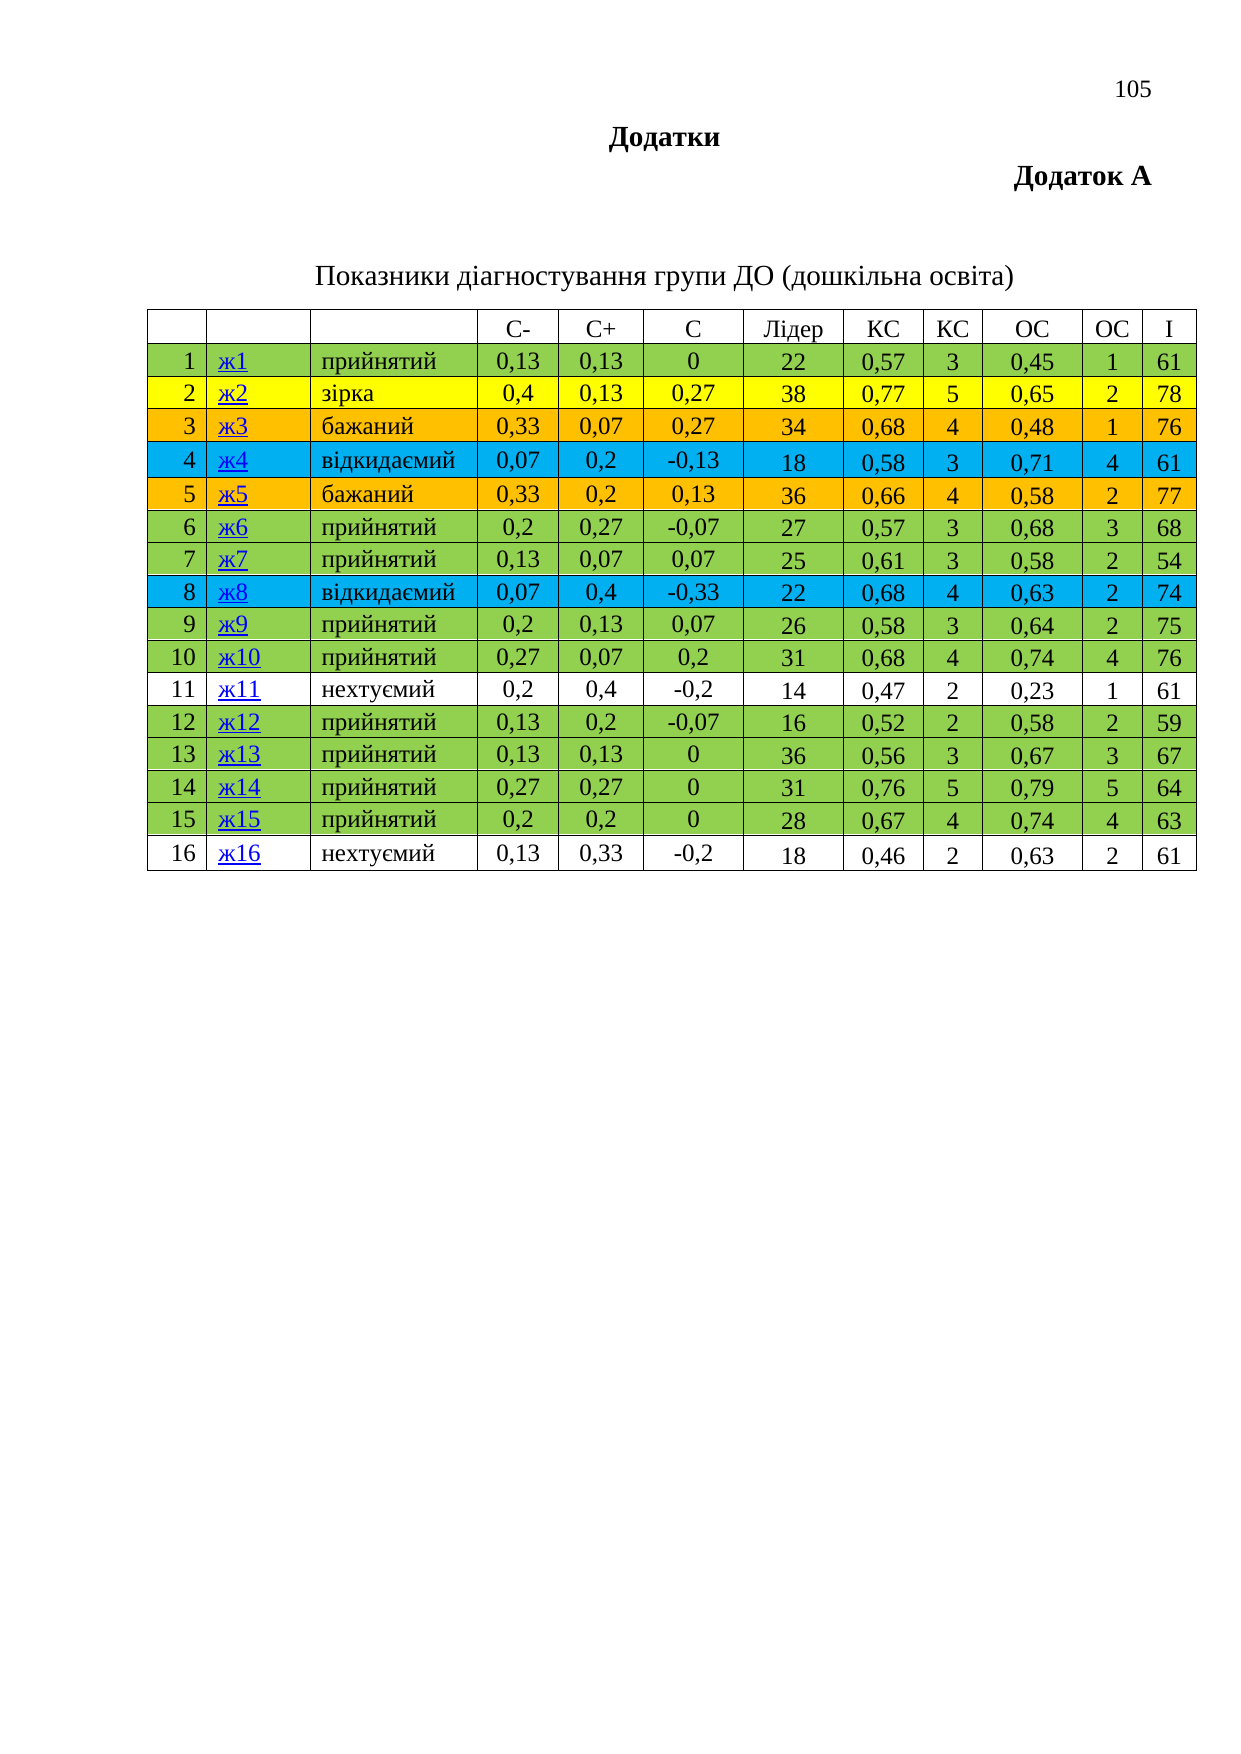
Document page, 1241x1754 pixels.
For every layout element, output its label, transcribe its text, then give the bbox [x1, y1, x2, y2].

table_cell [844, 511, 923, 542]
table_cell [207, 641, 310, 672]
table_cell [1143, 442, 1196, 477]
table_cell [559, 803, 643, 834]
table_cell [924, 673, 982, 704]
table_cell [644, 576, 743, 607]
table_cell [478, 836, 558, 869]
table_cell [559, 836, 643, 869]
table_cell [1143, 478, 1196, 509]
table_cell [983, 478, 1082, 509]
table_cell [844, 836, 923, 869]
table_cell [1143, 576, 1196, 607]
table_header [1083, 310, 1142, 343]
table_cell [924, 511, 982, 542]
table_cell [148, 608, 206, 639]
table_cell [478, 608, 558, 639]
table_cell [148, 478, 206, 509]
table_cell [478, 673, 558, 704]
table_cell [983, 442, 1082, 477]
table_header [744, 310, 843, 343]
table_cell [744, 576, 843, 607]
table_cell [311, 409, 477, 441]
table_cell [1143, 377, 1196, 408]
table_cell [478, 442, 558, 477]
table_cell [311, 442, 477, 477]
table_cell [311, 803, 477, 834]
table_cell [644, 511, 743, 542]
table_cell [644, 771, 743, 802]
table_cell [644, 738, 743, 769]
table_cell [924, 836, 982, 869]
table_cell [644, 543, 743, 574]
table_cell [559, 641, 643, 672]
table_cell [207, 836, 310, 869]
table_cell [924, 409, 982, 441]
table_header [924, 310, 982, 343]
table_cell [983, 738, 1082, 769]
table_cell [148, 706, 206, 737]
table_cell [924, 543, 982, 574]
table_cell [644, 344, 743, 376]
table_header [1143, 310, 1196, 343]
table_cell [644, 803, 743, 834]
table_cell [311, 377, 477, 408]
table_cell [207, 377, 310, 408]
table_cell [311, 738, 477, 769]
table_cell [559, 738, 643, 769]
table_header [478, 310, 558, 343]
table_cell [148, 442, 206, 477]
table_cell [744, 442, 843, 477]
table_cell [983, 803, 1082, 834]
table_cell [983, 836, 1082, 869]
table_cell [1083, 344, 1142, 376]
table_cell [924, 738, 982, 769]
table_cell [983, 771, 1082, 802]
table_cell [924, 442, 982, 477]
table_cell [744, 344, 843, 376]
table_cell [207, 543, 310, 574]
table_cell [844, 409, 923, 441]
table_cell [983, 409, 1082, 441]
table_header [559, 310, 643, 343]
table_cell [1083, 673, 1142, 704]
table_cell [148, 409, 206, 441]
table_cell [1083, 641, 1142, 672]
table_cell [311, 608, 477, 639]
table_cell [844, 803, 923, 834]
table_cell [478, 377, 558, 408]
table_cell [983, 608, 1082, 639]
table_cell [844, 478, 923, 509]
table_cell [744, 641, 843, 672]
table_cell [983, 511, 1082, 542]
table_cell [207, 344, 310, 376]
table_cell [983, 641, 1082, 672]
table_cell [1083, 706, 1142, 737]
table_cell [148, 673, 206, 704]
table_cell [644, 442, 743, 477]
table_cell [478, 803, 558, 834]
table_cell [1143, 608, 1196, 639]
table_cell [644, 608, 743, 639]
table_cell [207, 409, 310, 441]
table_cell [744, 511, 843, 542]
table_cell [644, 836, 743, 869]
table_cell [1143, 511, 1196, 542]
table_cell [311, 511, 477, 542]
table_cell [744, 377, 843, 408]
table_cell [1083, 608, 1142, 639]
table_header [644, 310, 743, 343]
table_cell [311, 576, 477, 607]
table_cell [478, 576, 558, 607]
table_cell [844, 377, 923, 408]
text Додаток А [177, 158, 1152, 191]
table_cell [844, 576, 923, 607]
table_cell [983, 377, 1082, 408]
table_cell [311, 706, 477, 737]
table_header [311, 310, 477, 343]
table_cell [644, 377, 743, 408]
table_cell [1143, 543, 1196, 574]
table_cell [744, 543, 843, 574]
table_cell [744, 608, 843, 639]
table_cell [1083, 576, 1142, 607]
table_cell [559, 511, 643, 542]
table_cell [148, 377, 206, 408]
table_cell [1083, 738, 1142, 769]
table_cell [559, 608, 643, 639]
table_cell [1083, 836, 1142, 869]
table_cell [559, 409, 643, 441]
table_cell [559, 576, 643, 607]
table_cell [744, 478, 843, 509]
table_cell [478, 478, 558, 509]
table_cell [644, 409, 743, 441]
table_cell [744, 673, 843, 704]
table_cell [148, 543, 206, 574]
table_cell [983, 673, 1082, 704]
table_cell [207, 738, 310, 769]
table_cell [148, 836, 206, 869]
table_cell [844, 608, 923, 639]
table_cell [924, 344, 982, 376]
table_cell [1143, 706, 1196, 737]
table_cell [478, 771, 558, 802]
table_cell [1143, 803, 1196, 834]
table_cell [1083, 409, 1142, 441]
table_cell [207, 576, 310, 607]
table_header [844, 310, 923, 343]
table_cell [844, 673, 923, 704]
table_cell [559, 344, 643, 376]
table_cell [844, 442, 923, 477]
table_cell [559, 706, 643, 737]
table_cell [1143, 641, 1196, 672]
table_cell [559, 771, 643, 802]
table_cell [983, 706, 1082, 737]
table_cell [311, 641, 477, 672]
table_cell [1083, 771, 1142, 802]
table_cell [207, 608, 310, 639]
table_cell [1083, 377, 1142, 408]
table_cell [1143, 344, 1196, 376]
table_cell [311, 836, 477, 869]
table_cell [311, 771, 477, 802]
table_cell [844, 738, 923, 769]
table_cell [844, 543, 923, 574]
subtitle Додатки [177, 119, 1152, 153]
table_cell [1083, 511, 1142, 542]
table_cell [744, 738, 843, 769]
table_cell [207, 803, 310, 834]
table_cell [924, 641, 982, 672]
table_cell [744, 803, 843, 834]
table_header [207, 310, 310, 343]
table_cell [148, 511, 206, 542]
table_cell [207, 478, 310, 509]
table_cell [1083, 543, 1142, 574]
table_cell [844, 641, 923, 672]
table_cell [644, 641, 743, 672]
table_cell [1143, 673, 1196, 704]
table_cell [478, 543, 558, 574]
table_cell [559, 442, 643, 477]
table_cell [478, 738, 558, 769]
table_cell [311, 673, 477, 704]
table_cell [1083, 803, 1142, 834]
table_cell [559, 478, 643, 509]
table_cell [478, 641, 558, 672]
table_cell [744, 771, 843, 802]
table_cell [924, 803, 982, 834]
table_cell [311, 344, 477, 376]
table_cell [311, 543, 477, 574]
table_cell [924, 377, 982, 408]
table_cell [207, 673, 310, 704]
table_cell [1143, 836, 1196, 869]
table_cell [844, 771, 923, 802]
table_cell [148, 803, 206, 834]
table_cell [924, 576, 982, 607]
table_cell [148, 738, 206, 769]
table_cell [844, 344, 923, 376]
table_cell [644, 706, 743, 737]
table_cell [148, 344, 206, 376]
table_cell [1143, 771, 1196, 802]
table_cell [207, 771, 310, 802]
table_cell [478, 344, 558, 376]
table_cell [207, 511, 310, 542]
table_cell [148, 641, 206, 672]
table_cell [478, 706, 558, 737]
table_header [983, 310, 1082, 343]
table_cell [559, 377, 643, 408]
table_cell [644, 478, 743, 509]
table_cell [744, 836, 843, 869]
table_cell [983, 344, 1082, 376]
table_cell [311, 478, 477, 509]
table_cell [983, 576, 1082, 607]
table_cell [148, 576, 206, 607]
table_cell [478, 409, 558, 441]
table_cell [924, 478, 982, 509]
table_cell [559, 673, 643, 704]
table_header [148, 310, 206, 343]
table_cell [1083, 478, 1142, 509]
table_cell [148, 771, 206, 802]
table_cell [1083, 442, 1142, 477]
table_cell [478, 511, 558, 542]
text Показники діагностування групи ДО (дошкільна освіта) [177, 258, 1152, 292]
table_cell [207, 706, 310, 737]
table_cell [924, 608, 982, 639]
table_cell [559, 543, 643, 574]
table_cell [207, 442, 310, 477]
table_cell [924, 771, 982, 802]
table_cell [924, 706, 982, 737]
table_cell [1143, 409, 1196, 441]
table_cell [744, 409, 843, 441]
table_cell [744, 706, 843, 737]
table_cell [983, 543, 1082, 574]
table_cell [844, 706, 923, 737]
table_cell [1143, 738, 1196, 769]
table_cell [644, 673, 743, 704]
